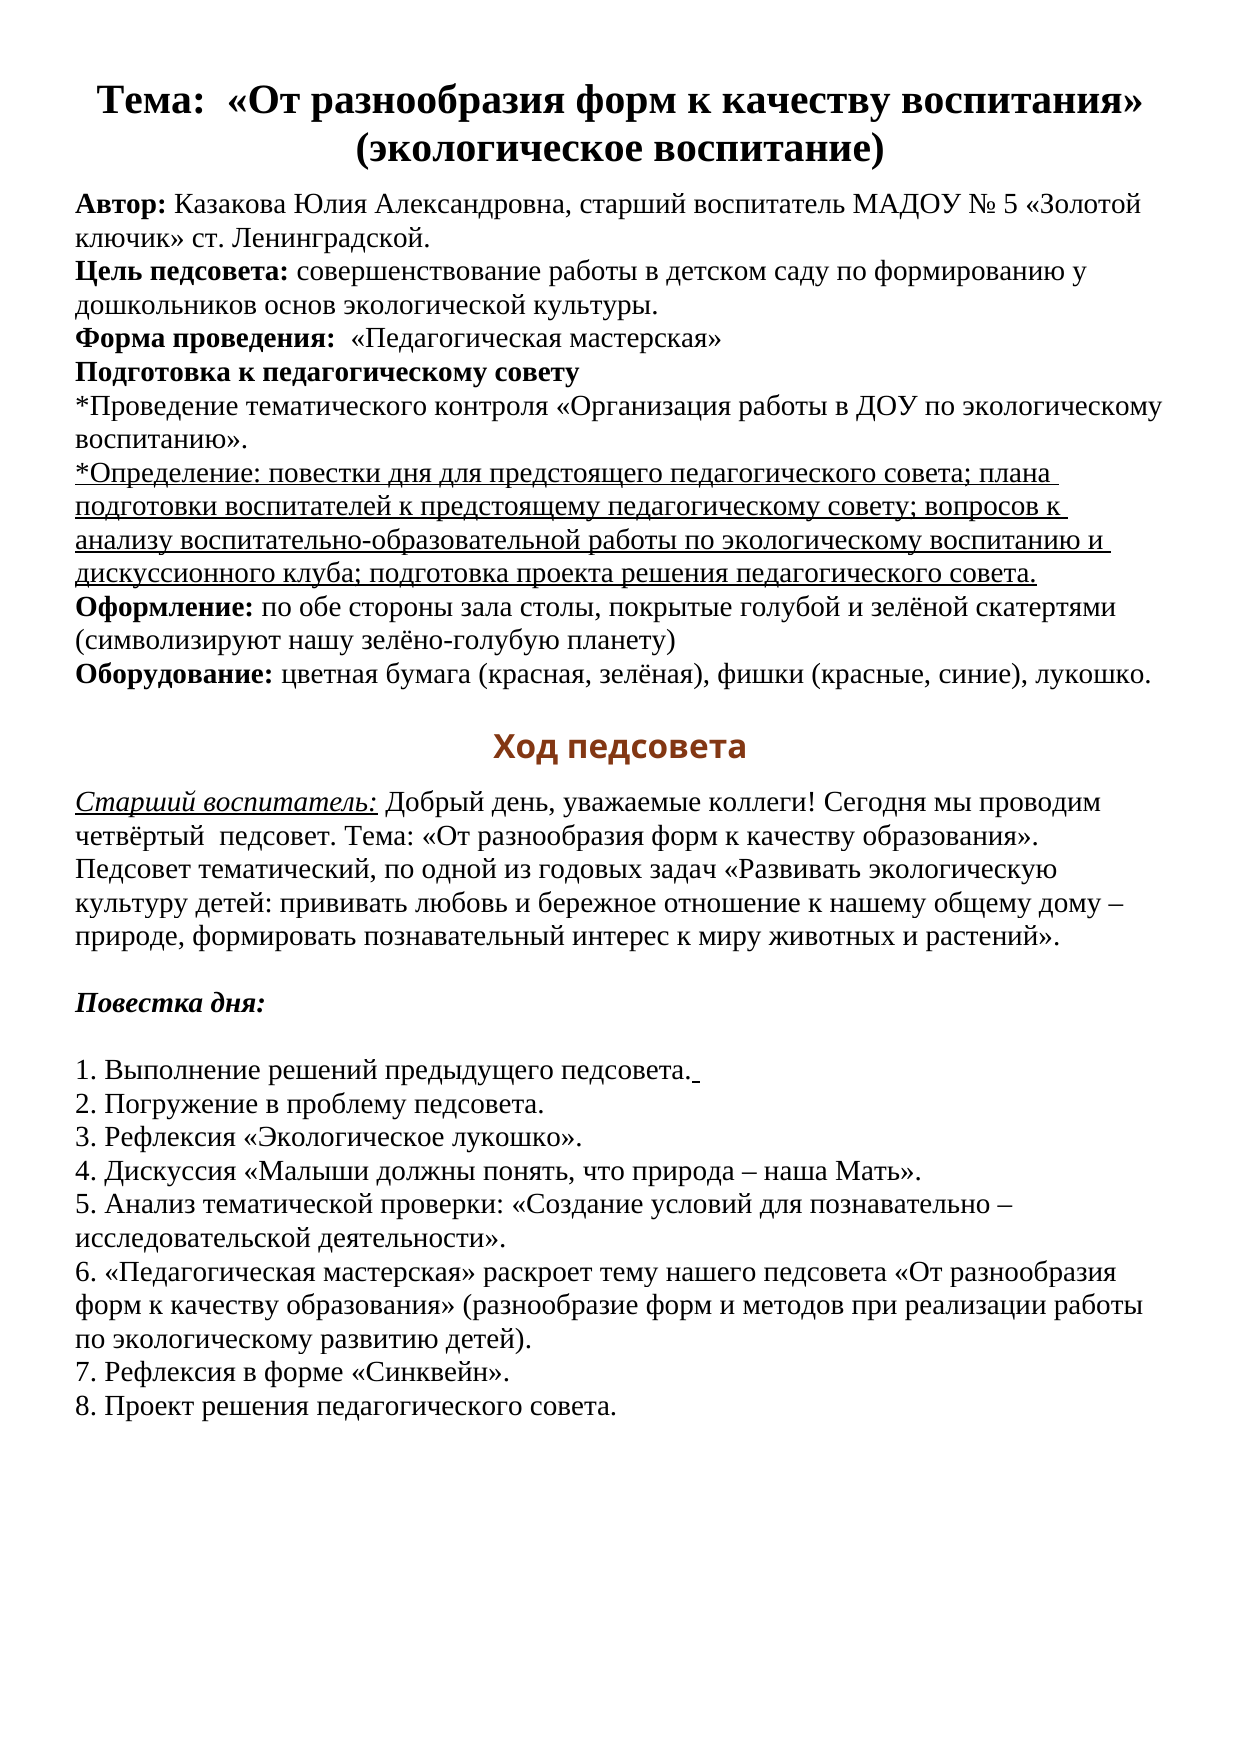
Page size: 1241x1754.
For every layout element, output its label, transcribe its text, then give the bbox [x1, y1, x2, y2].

text Старший воспитатель: Добрый день, уважаемые коллеги! Сегодня мы проводим четвёртый педсовет. Тема: «От разнообразия форм к качеству образования». Педсовет тематический, по одной из годовых задач «Развивать экологическую культуру детей: прививать любовь и бережное отношение к нашему общему дому – природе, формировать познавательный интерес к миру животных и растений». Повестка дня: [75, 784, 1165, 1019]
text Ход педсовета [75, 723, 1165, 768]
text Автор: Казакова Юлия Александровна, старший воспитатель МАДОУ № 5 «Золотой ключик» ст. Ленинградской. [431, 186, 1165, 253]
text Тема: «От разнообразия форм к качеству воспитания» (экологическое воспитание) [75, 75, 1165, 171]
text Цель педсовета: совершенствование работы в детском саду по формированию у дошкольников основ экологической культуры. Форма проведения: «Педагогическая мастерская» Подготовка к педагогическому совету *Проведение тематического контроля «Организация работы в ДОУ по экологическому воспитанию». *Определение: повестки дня для предстоящего педагогического совета; плана подготовки воспитателей к предстоящему педагогическому совету; вопросов к анализу воспитательно-образовательной работы по экологическому воспитанию и дискуссионного клуба; подготовка проекта решения педагогического совета. Оформление: по обе стороны зала столы, покрытые голубой и зелёной скатертями (символизируют нашу зелёно-голубую планету) Оборудование: цветная бумага (красная, зелёная), фишки (красные, синие), лукошко. [75, 253, 1165, 689]
text 1. Выполнение решений предыдущего педсовета. 2. Погружение в проблему педсовета. 3. Рефлексия «Экологическое лукошко». 4. Дискуссия «Малыши должны понять, что природа – наша Мать». 5. Анализ тематической проверки: «Создание условий для познавательно –исследовательской деятельности». 6. «Педагогическая мастерская» раскроет тему нашего педсовета «От разнообразия форм к качеству образования» (разнообразие форм и методов при реализации работы по экологическому развитию детей). 7. Рефлексия в форме «Синквейн». 8. Проект решения педагогического совета. [75, 1019, 1165, 1449]
